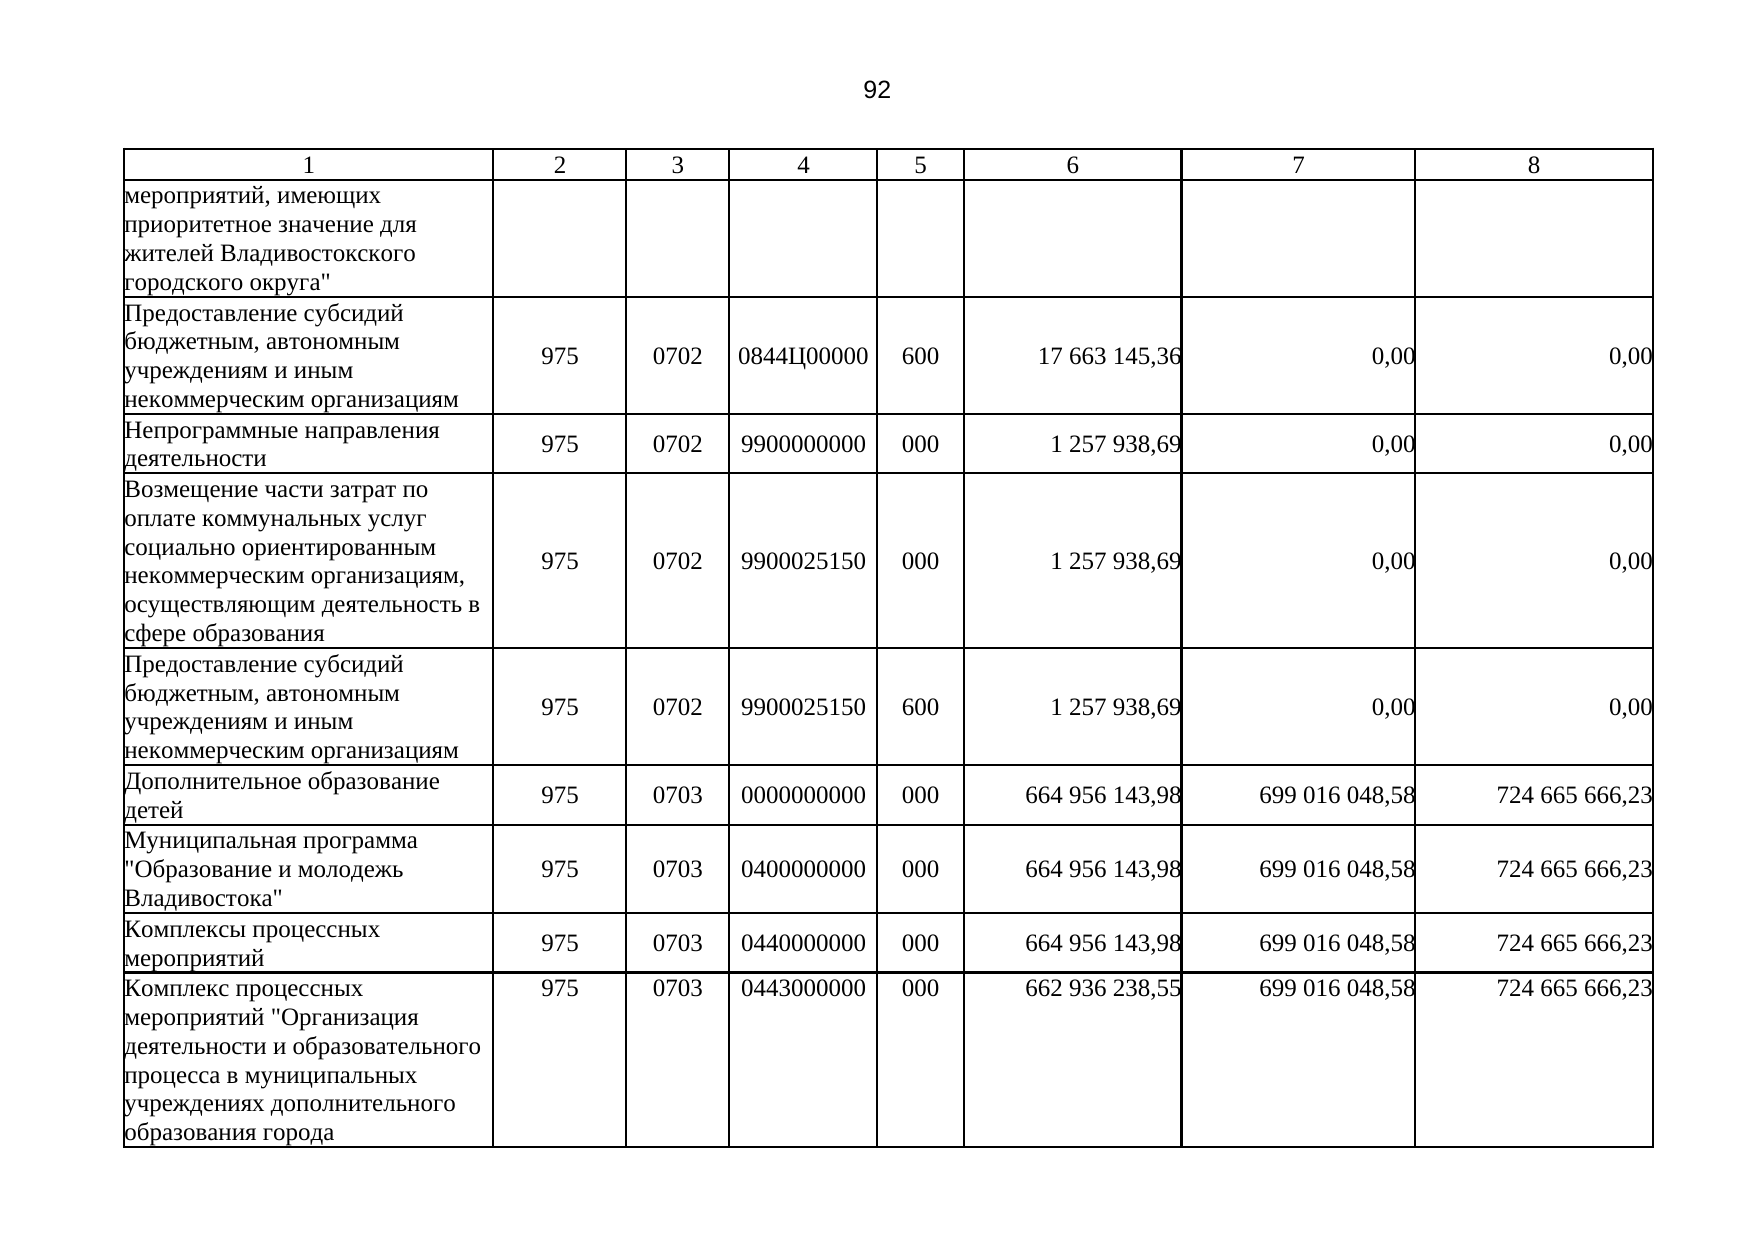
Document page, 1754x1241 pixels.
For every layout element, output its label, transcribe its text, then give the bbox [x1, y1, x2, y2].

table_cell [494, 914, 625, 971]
table_header 5 [878, 150, 963, 178]
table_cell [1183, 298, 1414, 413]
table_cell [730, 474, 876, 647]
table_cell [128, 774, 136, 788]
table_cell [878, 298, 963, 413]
table_header 8 [1416, 150, 1652, 178]
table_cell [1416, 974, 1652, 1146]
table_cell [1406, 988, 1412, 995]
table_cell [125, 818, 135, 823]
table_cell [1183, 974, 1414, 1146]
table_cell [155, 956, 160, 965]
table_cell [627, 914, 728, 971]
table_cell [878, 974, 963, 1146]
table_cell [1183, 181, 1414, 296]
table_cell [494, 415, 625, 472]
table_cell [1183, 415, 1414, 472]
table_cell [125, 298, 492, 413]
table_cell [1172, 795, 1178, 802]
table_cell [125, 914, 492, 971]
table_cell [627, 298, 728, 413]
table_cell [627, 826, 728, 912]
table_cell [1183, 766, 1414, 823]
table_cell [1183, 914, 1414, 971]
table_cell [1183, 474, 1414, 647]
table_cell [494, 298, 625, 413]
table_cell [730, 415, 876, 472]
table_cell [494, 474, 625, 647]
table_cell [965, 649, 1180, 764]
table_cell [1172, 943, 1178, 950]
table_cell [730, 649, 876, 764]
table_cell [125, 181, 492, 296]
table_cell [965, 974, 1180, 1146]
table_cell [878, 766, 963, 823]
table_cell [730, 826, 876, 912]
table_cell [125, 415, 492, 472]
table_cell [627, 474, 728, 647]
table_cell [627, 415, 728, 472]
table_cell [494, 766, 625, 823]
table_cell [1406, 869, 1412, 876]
table_header 2 [494, 150, 625, 178]
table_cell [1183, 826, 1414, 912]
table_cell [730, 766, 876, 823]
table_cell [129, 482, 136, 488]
table_header 7 [1183, 150, 1414, 178]
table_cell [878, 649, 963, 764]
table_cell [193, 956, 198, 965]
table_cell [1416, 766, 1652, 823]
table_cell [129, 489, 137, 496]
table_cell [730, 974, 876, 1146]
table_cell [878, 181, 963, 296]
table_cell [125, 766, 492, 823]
table_header 1 [125, 150, 492, 178]
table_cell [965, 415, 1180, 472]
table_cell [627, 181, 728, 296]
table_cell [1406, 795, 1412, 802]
table_header 6 [965, 150, 1180, 178]
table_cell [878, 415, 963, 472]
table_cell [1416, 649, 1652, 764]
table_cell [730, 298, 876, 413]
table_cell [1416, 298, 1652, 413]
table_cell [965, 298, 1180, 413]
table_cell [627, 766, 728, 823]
table_header 3 [627, 150, 728, 178]
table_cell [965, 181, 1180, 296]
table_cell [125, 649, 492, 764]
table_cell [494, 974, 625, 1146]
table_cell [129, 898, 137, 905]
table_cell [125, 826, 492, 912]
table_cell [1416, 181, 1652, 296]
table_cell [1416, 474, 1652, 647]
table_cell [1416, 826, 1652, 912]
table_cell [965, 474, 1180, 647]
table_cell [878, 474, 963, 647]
table_header 4 [730, 150, 876, 178]
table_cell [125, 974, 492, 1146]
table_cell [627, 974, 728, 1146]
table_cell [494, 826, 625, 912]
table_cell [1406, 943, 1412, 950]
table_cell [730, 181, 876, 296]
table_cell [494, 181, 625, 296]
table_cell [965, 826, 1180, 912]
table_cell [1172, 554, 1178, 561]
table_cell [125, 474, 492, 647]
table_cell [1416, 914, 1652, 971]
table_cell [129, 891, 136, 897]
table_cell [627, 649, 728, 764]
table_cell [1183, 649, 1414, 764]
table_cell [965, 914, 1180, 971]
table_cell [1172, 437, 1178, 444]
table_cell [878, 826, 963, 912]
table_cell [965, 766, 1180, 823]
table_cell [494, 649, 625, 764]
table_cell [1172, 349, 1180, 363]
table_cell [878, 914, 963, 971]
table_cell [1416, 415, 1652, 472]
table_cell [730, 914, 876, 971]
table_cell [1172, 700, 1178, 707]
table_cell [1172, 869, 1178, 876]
